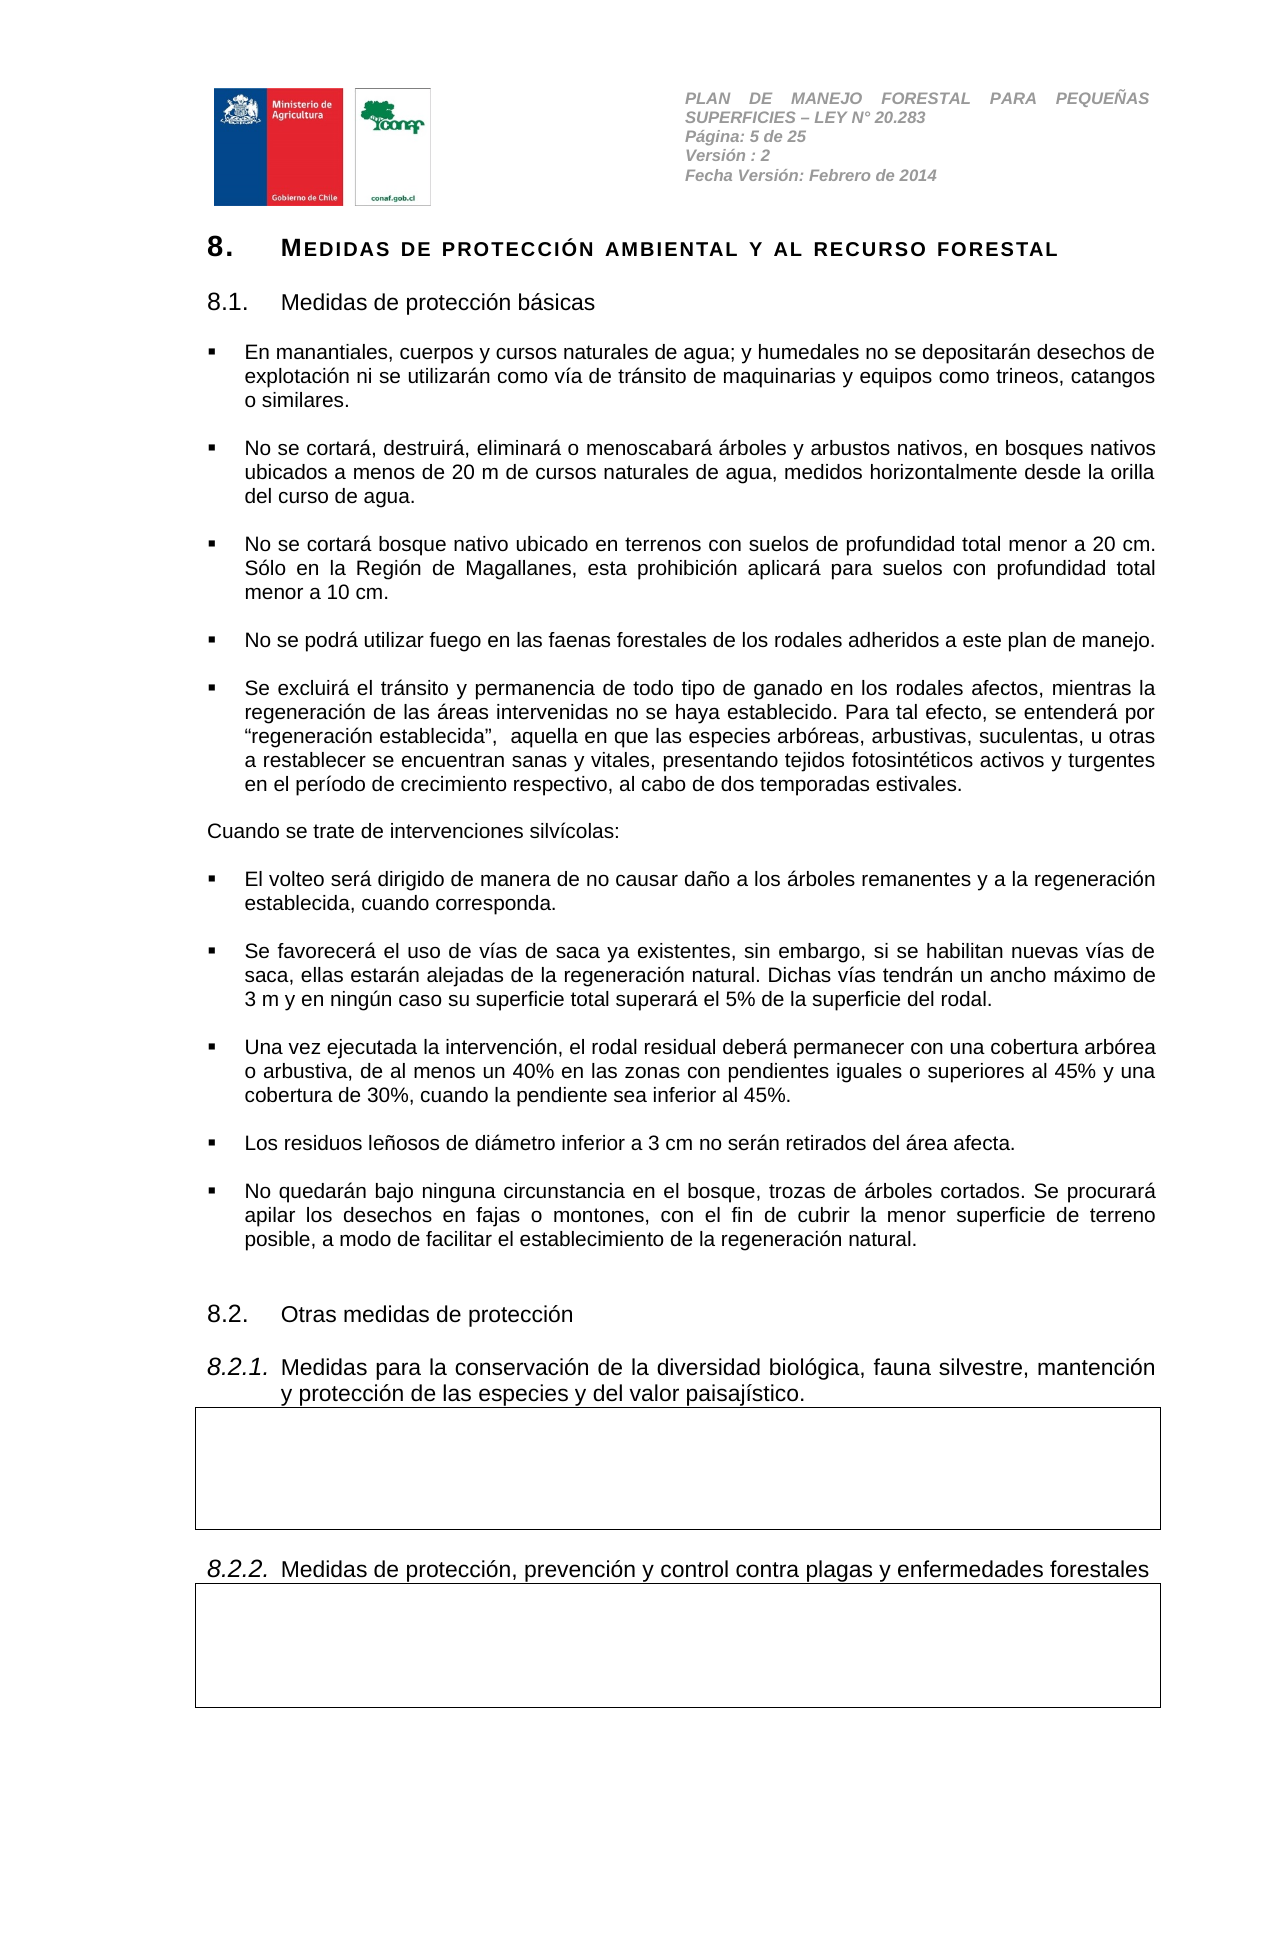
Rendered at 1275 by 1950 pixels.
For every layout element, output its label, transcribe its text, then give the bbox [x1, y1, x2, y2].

table_header [196, 1408, 1160, 1529]
list Una vez ejecutada la intervención, el rodal residual deberá permanecer con una cobertura arbórea o arbustiva, de al menos un 40% en las zonas con pendientes iguales o superiores al 45% y una cobertura de 30%, cuando la pendiente sea inferior al 45%. [207, 1035, 1157, 1107]
picture [214, 88, 431, 206]
list Se excluirá el tránsito y permanencia de todo tipo de ganado en los rodales afectos, mientras la regeneración de las áreas intervenidas no se haya establecido. Para tal efecto, se entenderá por “regeneración establecida”, aquella en que las especies arbóreas, arbustivas, suculentas, u otras a restablecer se encuentran sanas y vitales, presentando tejidos fotosintéticos activos y turgentes en el período de crecimiento respectivo, al cabo de dos temporadas estivales. [207, 675, 1157, 795]
list Los residuos leñosos de diámetro inferior a 3 cm no serán retirados del área afecta. [207, 1131, 1157, 1155]
subtitle Medidas para la conservación de la diversidad biológica, fauna silvestre, mantención y protección de las especies y del valor paisajístico. [207, 1352, 1157, 1407]
list En manantiales, cuerpos y cursos naturales de agua; y humedales no se depositarán desechos de explotación ni se utilizarán como vía de tránsito de maquinarias y equipos como trineos, catangos o similares. [207, 339, 1157, 412]
list El volteo será dirigido de manera de no causar daño a los árboles remanentes y a la regeneración establecida, cuando corresponda. [207, 867, 1157, 915]
list Se favorecerá el uso de vías de saca ya existentes, sin embargo, si se habilitan nuevas vías de saca, ellas estarán alejadas de la regeneración natural. Dichas vías tendrán un ancho máximo de 3 m y en ningún caso su superficie total superará el 5% de la superficie del rodal. [207, 939, 1157, 1011]
list No quedarán bajo ninguna circunstancia en el bosque, trozas de árboles cortados. Se procurará apilar los desechos en fajas o montones, con el fin de cubrir la menor superficie de terreno posible, a modo de facilitar el establecimiento de la regeneración natural. [207, 1179, 1157, 1251]
text Cuando se trate de intervenciones silvícolas: [207, 819, 1157, 843]
list No se podrá utilizar fuego en las faenas forestales de los rodales adheridos a este plan de manejo. [207, 627, 1157, 651]
subtitle Medidas de protección ambiental y al recurso forestal [207, 229, 1157, 263]
list No se cortará, destruirá, eliminará o menoscabará árboles y arbustos nativos, en bosques nativos ubicados a menos de 20 m de cursos naturales de agua, medidos horizontalmente desde la orilla del curso de agua. [207, 436, 1157, 507]
subtitle Medidas de protección, prevención y control contra plagas y enfermedades forestales [207, 1554, 1157, 1583]
table_header [196, 1584, 1160, 1707]
subtitle Otras medidas de protección [207, 1299, 1157, 1328]
subtitle Medidas de protección básicas [207, 287, 1157, 316]
list No se cortará bosque nativo ubicado en terrenos con suelos de profundidad total menor a 20 cm. Sólo en la Región de Magallanes, esta prohibición aplicará para suelos con profundidad total menor a 10 cm. [207, 531, 1157, 603]
